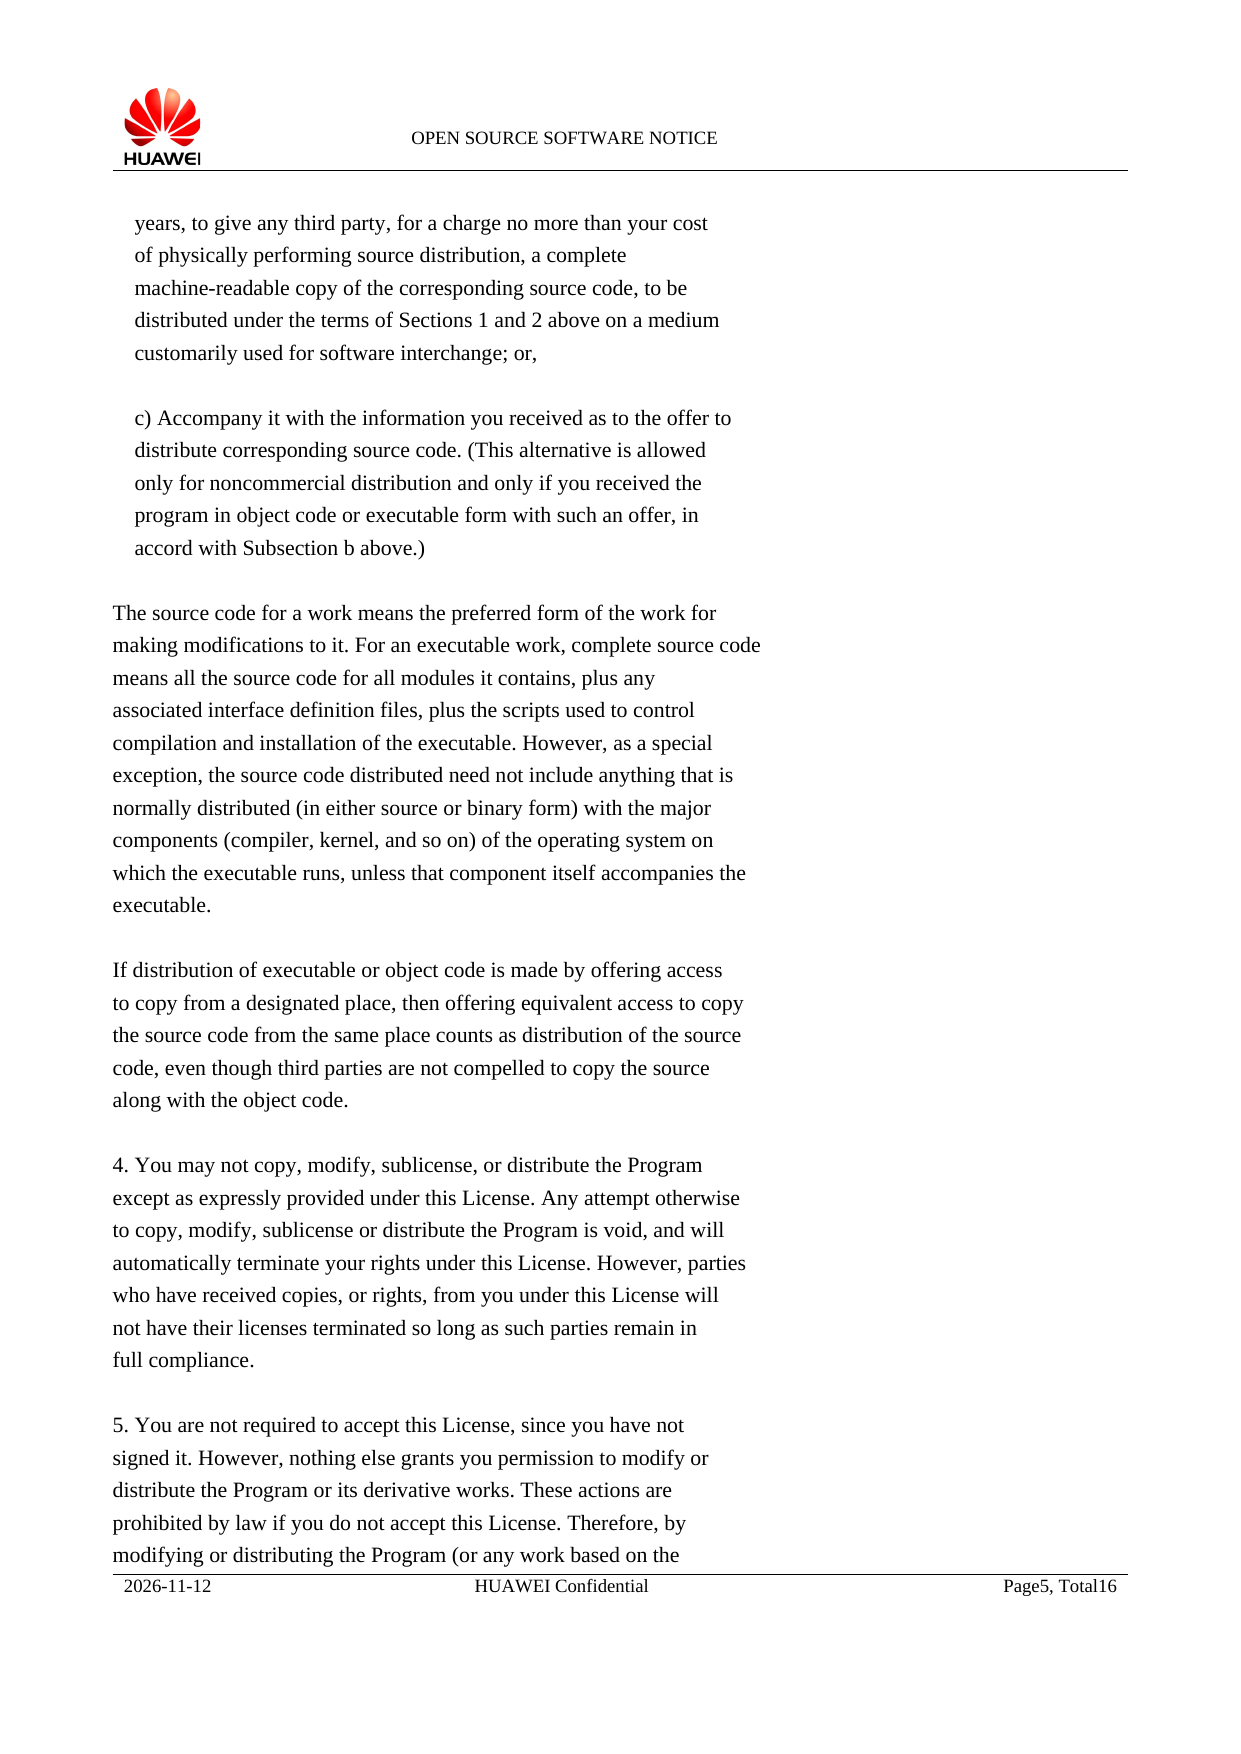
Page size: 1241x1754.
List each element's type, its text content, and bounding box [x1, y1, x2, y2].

picture [124, 88, 201, 165]
